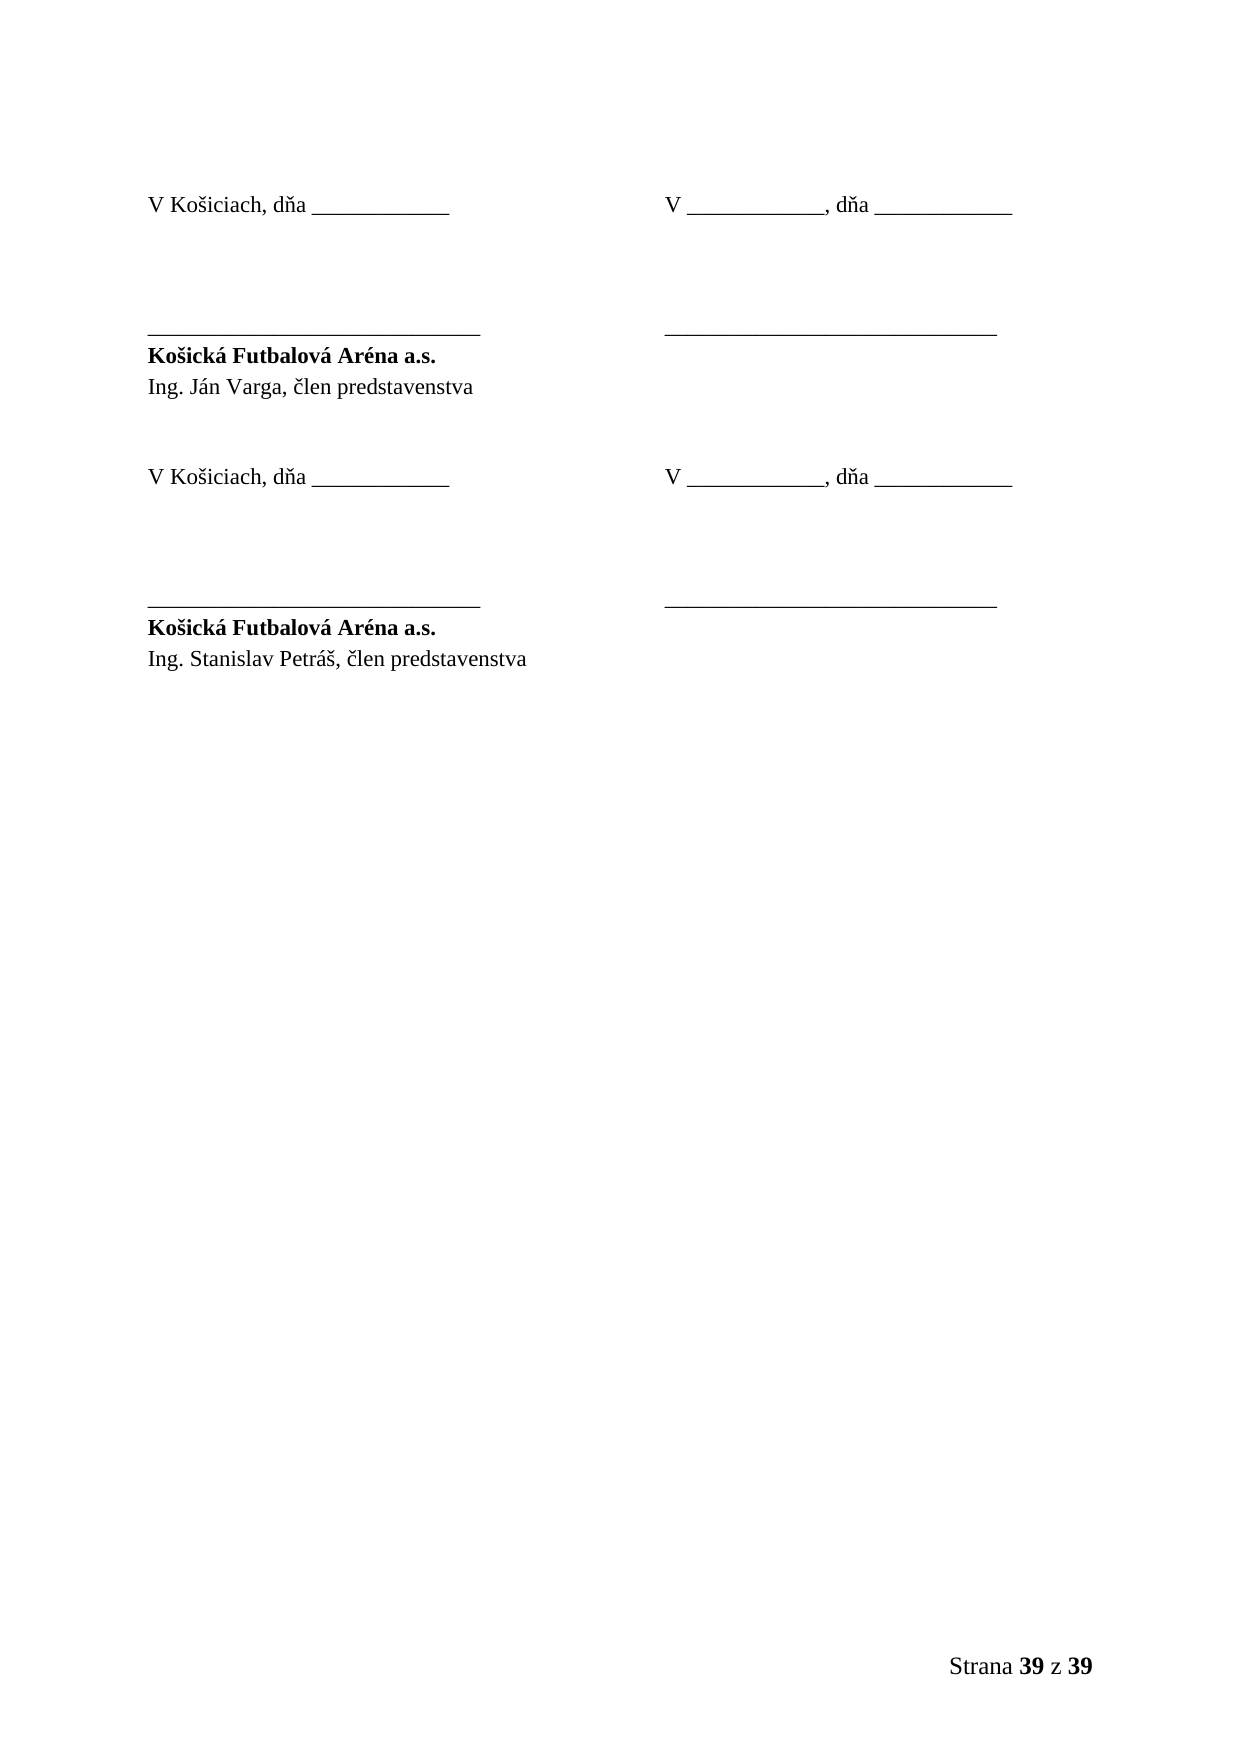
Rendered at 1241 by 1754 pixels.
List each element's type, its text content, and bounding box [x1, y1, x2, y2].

text Košická Futbalová Aréna a.s. [148, 614, 1093, 641]
text _____________________________ _____________________________ [148, 584, 1093, 611]
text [148, 191, 1093, 218]
text Ing. Ján Varga, člen predstavenstva [148, 373, 1093, 399]
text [148, 312, 1093, 339]
text Košická Futbalová Aréna a.s. [148, 342, 1093, 369]
text V Košiciach, dňa ____________ V ____________, dňa ____________ [148, 463, 1093, 490]
text Ing. Stanislav Petráš, člen predstavenstva [148, 644, 1093, 671]
